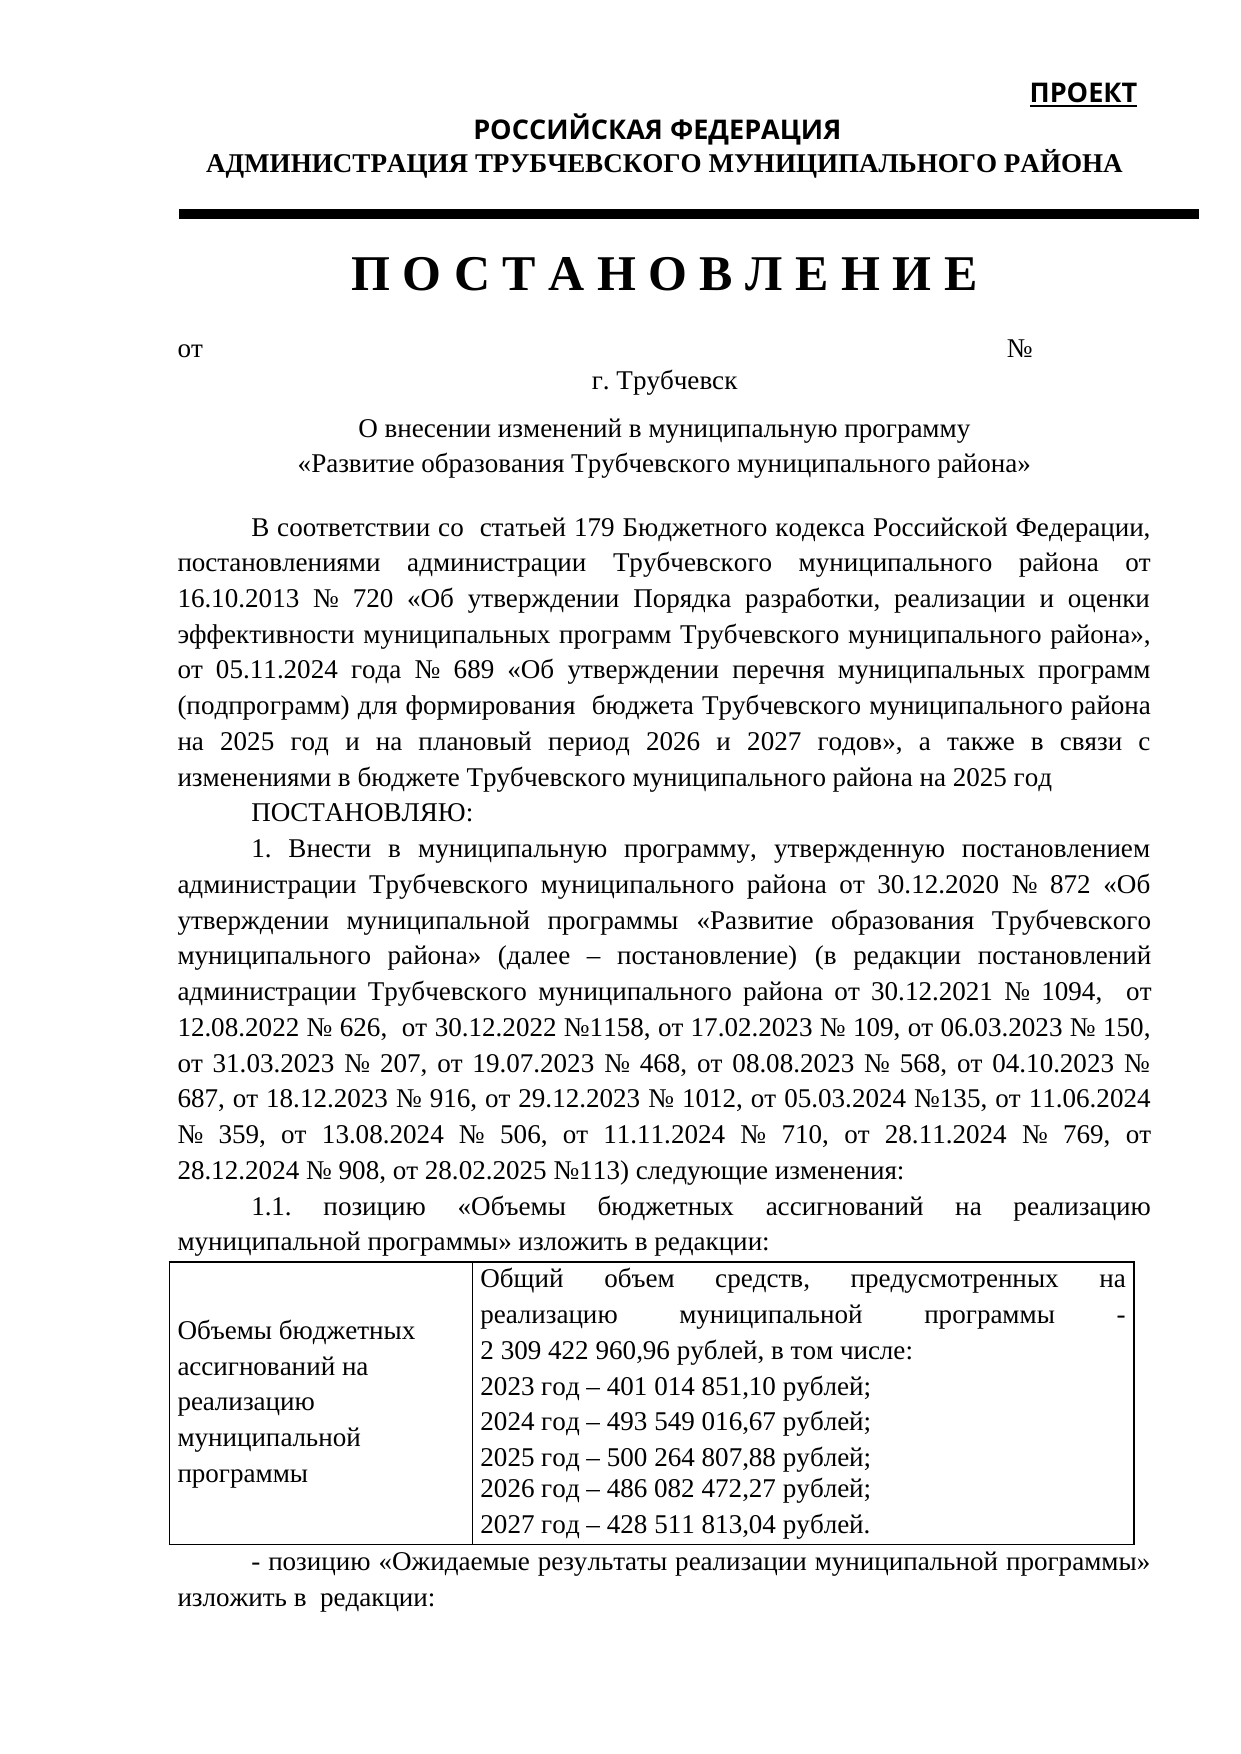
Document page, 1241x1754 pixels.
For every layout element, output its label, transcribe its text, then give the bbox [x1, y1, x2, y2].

text «Развитие образования Трубчевского муниципального района» [177, 447, 1152, 478]
text П О С Т А Н О В Л Е Н И Е [177, 244, 1152, 301]
text АДМИНИСТРАЦИЯ ТРУБЧЕВСКОГО МУНИЦИПАЛЬНОГО РАЙОНА [177, 148, 1152, 179]
text - позицию «Ожидаемые результаты реализации муниципальной программы» изложить в редакции: [177, 1545, 1152, 1612]
text г. Трубчевск [177, 364, 1152, 395]
text ПОСТАНОВЛЯЮ: [177, 797, 1152, 828]
text 1. Внести в муниципальную программу, утвержденную постановлением администрации Трубчевского муниципального района от 30.12.2020 № 872 «Об утверждении муниципальной программы «Развитие образования Трубчевского муниципального района» (далее – постановление) (в редакции постановлений администрации Трубчевского муниципального района от 30.12.2021 № 1094, от 12.08.2022 № 626, от 30.12.2022 №1158, от 17.02.2023 № 109, от 06.03.2023 № 150, от 31.03.2023 № 207, от 19.07.2023 № 468, от 08.08.2023 № 568, от 04.10.2023 № 687, от 18.12.2023 № 916, от 29.12.2023 № 1012, от 05.03.2024 №135, от 11.06.2024 № 359, от 13.08.2024 № 506, от 11.11.2024 № 710, от 28.11.2024 № 769, от 28.12.2024 № 908, от 28.02.2025 №113) следующие изменения: [177, 832, 1152, 1185]
text О внесении изменений в муниципальную программу [177, 412, 1152, 443]
subtitle ПРОЕКТ [177, 74, 1137, 111]
text В соответствии со статьей 179 Бюджетного кодекса Российской Федерации, постановлениями администрации Трубчевского муниципального района от 16.10.2013 № 720 «Об утверждении Порядка разработки, реализации и оценки эффективности муниципальных программ Трубчевского муниципального района», от 05.11.2024 года № 689 «Об утверждении перечня муниципальных программ (подпрограмм) для формирования бюджета Трубчевского муниципального района на 2025 год и на плановый период 2026 и 2027 годов», а также в связи с изменениями в бюджете Трубчевского муниципального района на 2025 год [177, 511, 1152, 792]
text 1.1. позицию «Объемы бюджетных ассигнований на реализацию муниципальной программы» изложить в редакции: [177, 1189, 1152, 1256]
subtitle РОССИЙСКАЯ ФЕДЕРАЦИЯ [177, 111, 1137, 148]
table_header Общий объем средств, предусмотренных на реализацию муниципальной программы - 2 309 422 960,96 рублей, в том числе: 2023 год – 401 014 851,10 рублей; 2024 год – 493 549 016,67 рублей; 2025 год – 500 264 807,88 рублей; 2026 год – 486 082 472,27 рублей; 2027 год – 428 511 813,04 рублей. [473, 1263, 1133, 1543]
text от № [177, 333, 1152, 364]
table_header Объемы бюджетных ассигнований на реализацию муниципальной программы [170, 1263, 472, 1543]
